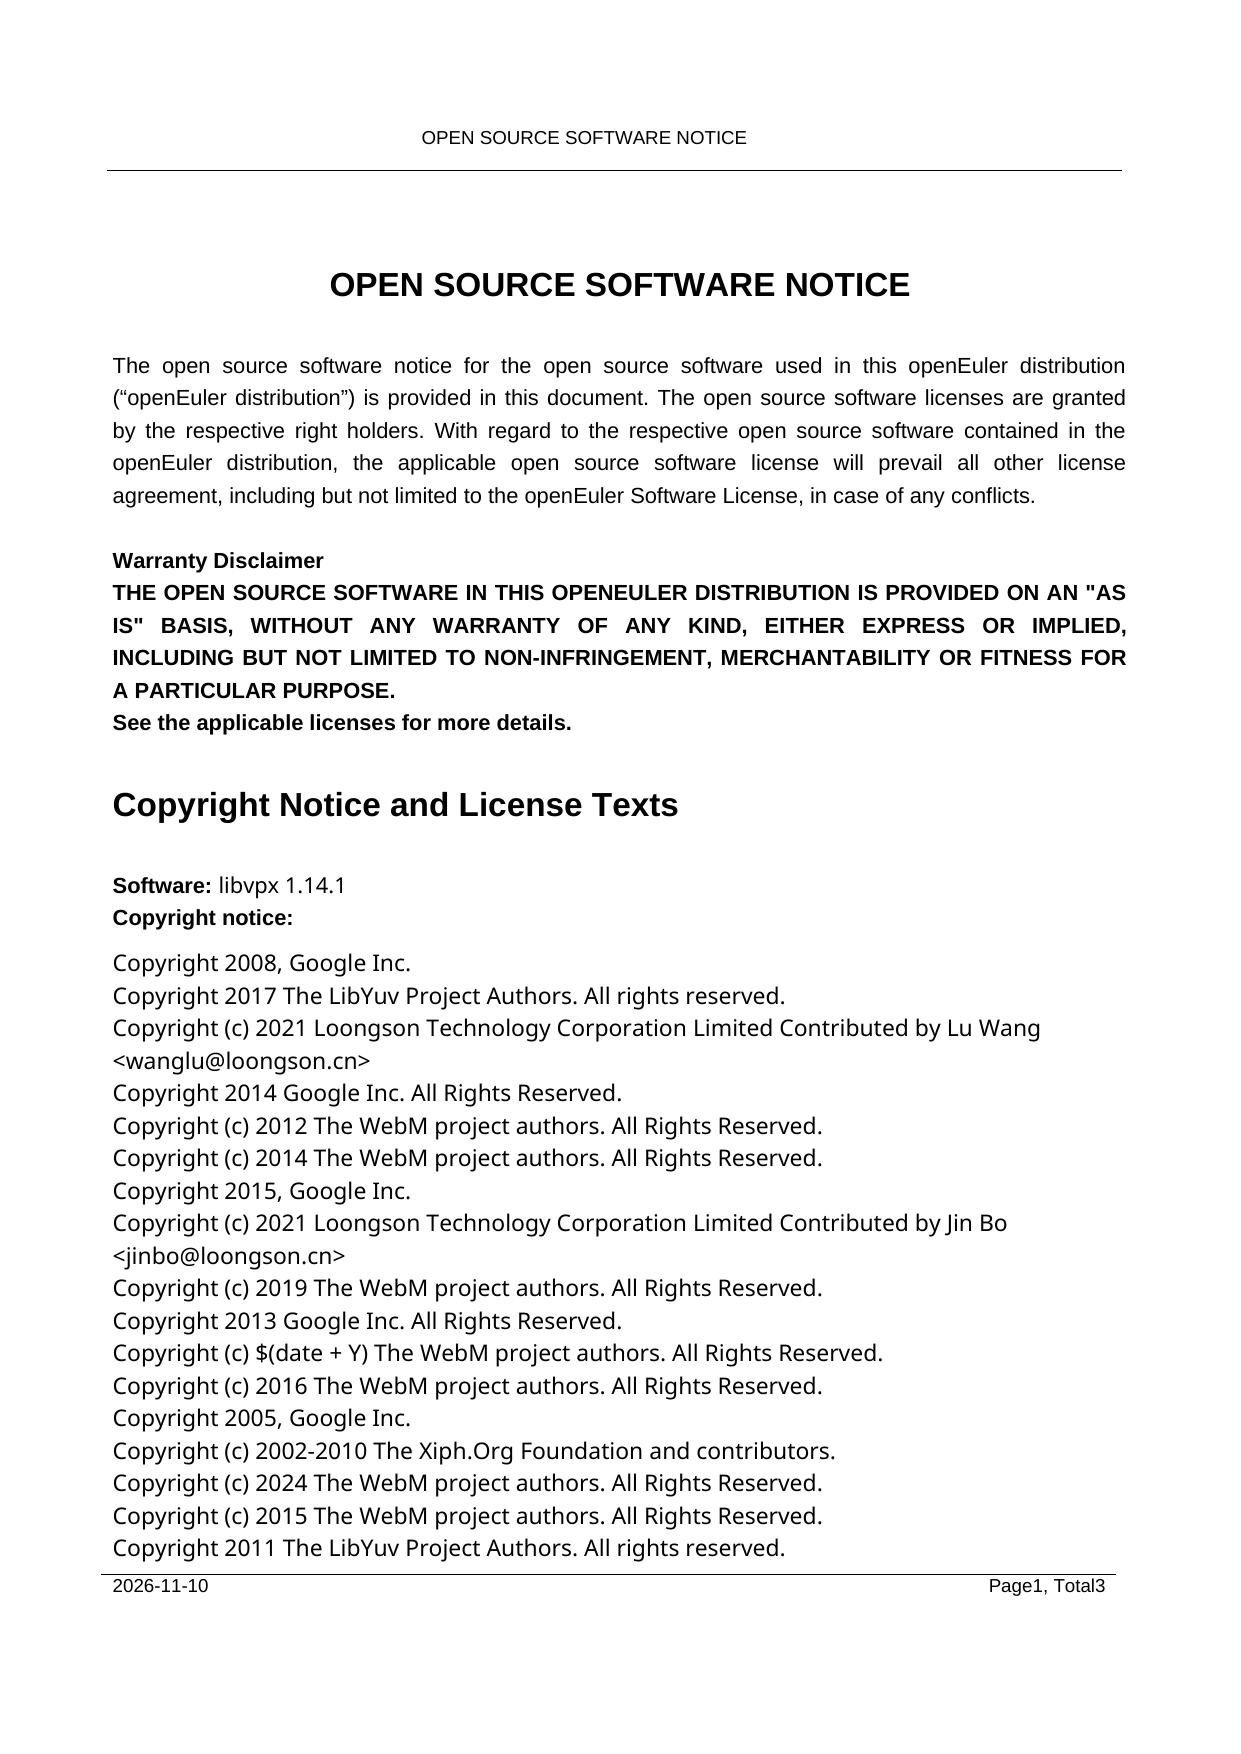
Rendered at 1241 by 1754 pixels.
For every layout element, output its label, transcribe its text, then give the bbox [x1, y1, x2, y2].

text The open source software notice for the open source software used in this openEuler distribution (“openEuler distribution”) is provided in this document. The open source software licenses are granted by the respective right holders. With regard to the respective open source software contained in the openEuler distribution, the applicable open source software license will prevail all other license agreement, including but not limited to the openEuler Software License, in case of any conflicts. [112, 349, 1128, 511]
text Copyright Notice and License Texts [112, 771, 1128, 836]
text OPEN SOURCE SOFTWARE NOTICE [112, 251, 1128, 316]
text THE OPEN SOURCE SOFTWARE IN THIS OPENEULER DISTRIBUTION IS PROVIDED ON AN "AS IS" BASIS, WITHOUT ANY WARRANTY OF ANY KIND, EITHER EXPRESS OR IMPLIED, INCLUDING BUT NOT LIMITED TO NON-INFRINGEMENT, MERCHANTABILITY OR FITNESS FOR A PARTICULAR PURPOSE. See the applicable licenses for more details. [112, 576, 1128, 739]
text Copyright notice: [112, 901, 1128, 934]
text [112, 947, 1128, 1564]
title Software: libvpx 1.14.1 [112, 869, 1128, 901]
text Warranty Disclaimer [112, 544, 1128, 576]
